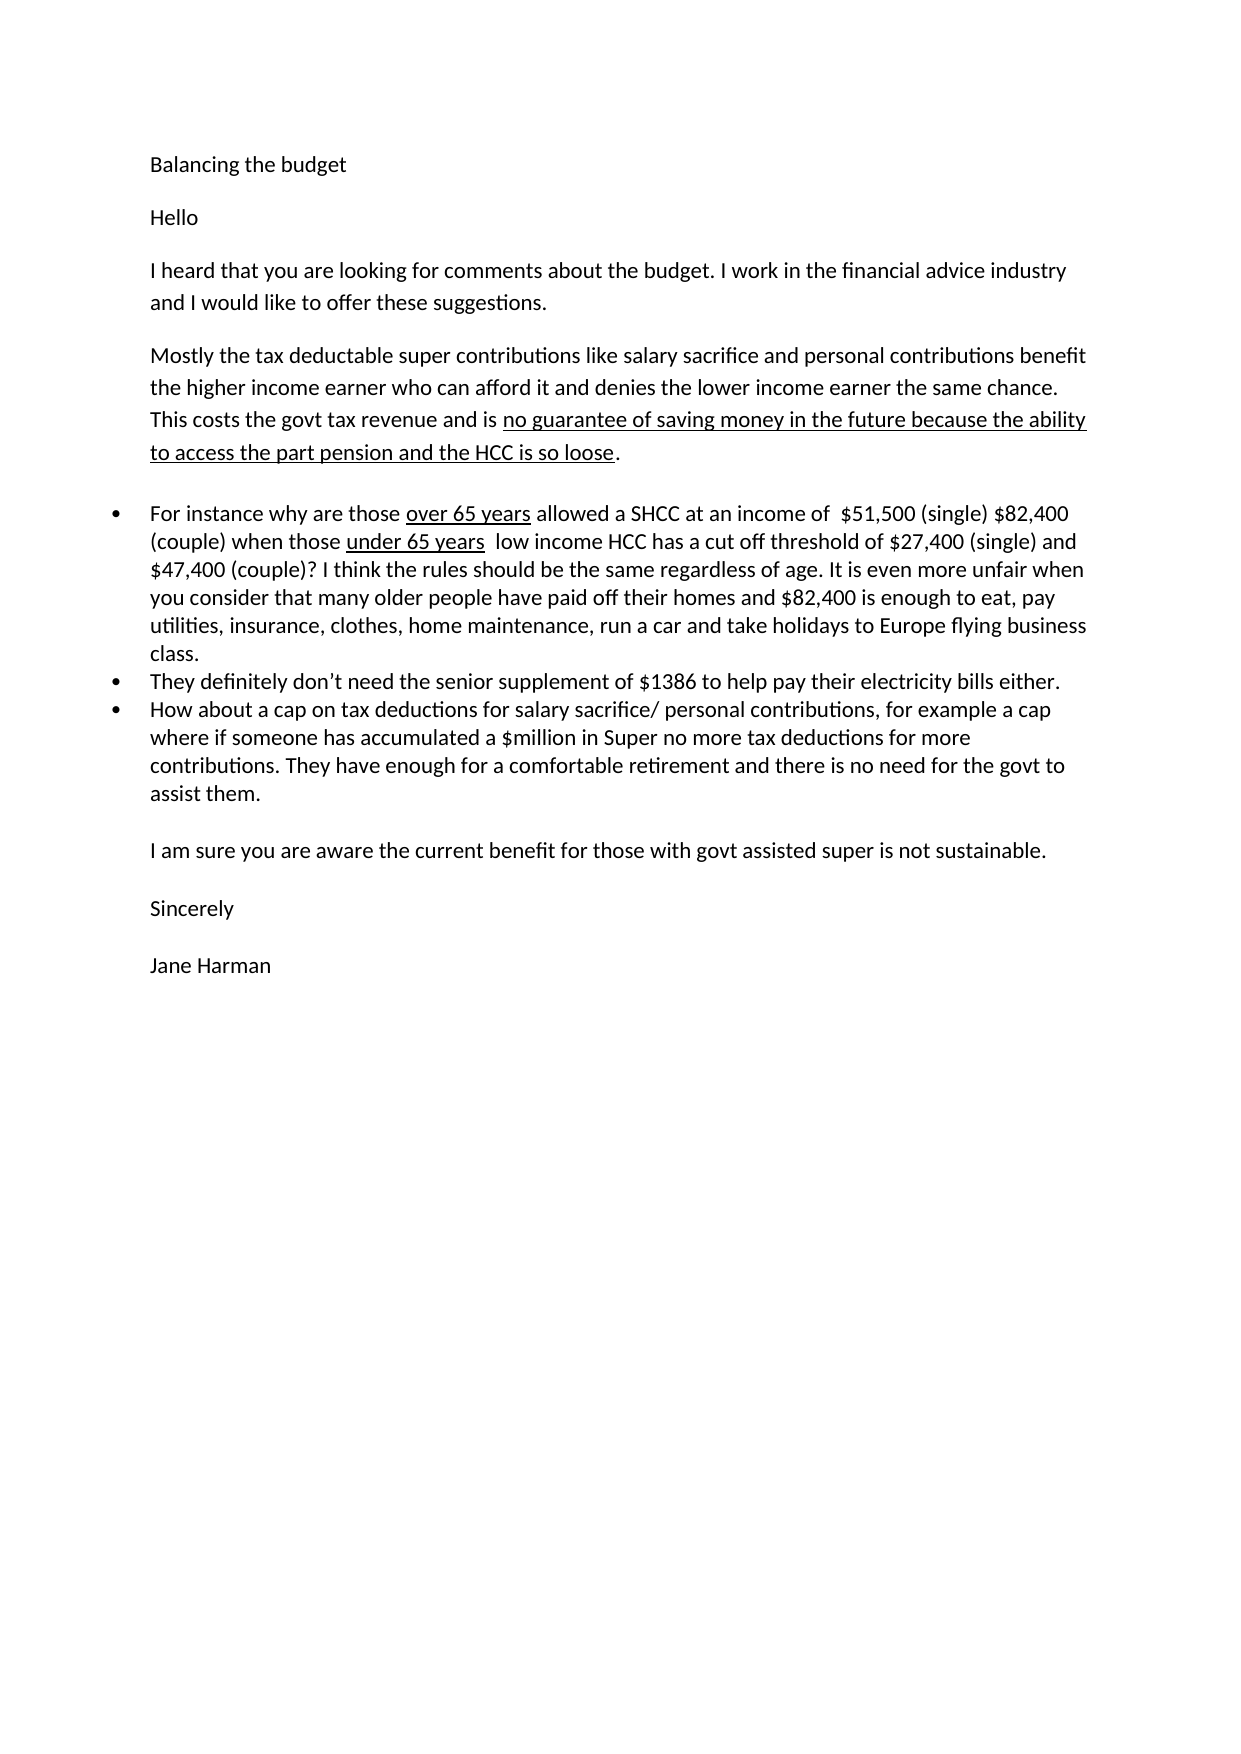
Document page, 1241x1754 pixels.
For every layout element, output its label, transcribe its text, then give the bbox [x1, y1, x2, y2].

text Jane Harman [150, 951, 1090, 979]
list How about a cap on tax deductions for salary sacrifice/ personal contributions, for example a cap where if someone has accumulated a $million in Super no more tax deductions for more contributions. They have enough for a comfortable retirement and there is no need for the govt to assist them. [112, 695, 1090, 807]
text Mostly the tax deductable super contributions like salary sacrifice and personal contributions benefit the higher income earner who can afford it and denies the lower income earner the same chance. This costs the govt tax revenue and is no guarantee of saving money in the future because the ability to access the part pension and the HCC is so loose. [150, 341, 1090, 466]
text Hello [150, 203, 1090, 231]
text I am sure you are aware the current benefit for those with govt assisted super is not sustainable. [150, 837, 1090, 864]
text Balancing the budget [150, 150, 1090, 178]
text Sincerely [150, 894, 1090, 922]
text I heard that you are looking for comments about the budget. I work in the financial advice industry and I would like to offer these suggestions. [150, 256, 1090, 316]
list For instance why are those over 65 years allowed a SHCC at an income of $51,500 (single) $82,400 (couple) when those under 65 years low income HCC has a cut off threshold of $27,400 (single) and $47,400 (couple)? I think the rules should be the same regardless of age. It is even more unfair when you consider that many older people have paid off their homes and $82,400 is enough to eat, pay utilities, insurance, clothes, home maintenance, run a car and take holidays to Europe flying business class. [112, 499, 1090, 667]
list They definitely don’t need the senior supplement of $1386 to help pay their electricity bills either. [112, 667, 1090, 695]
